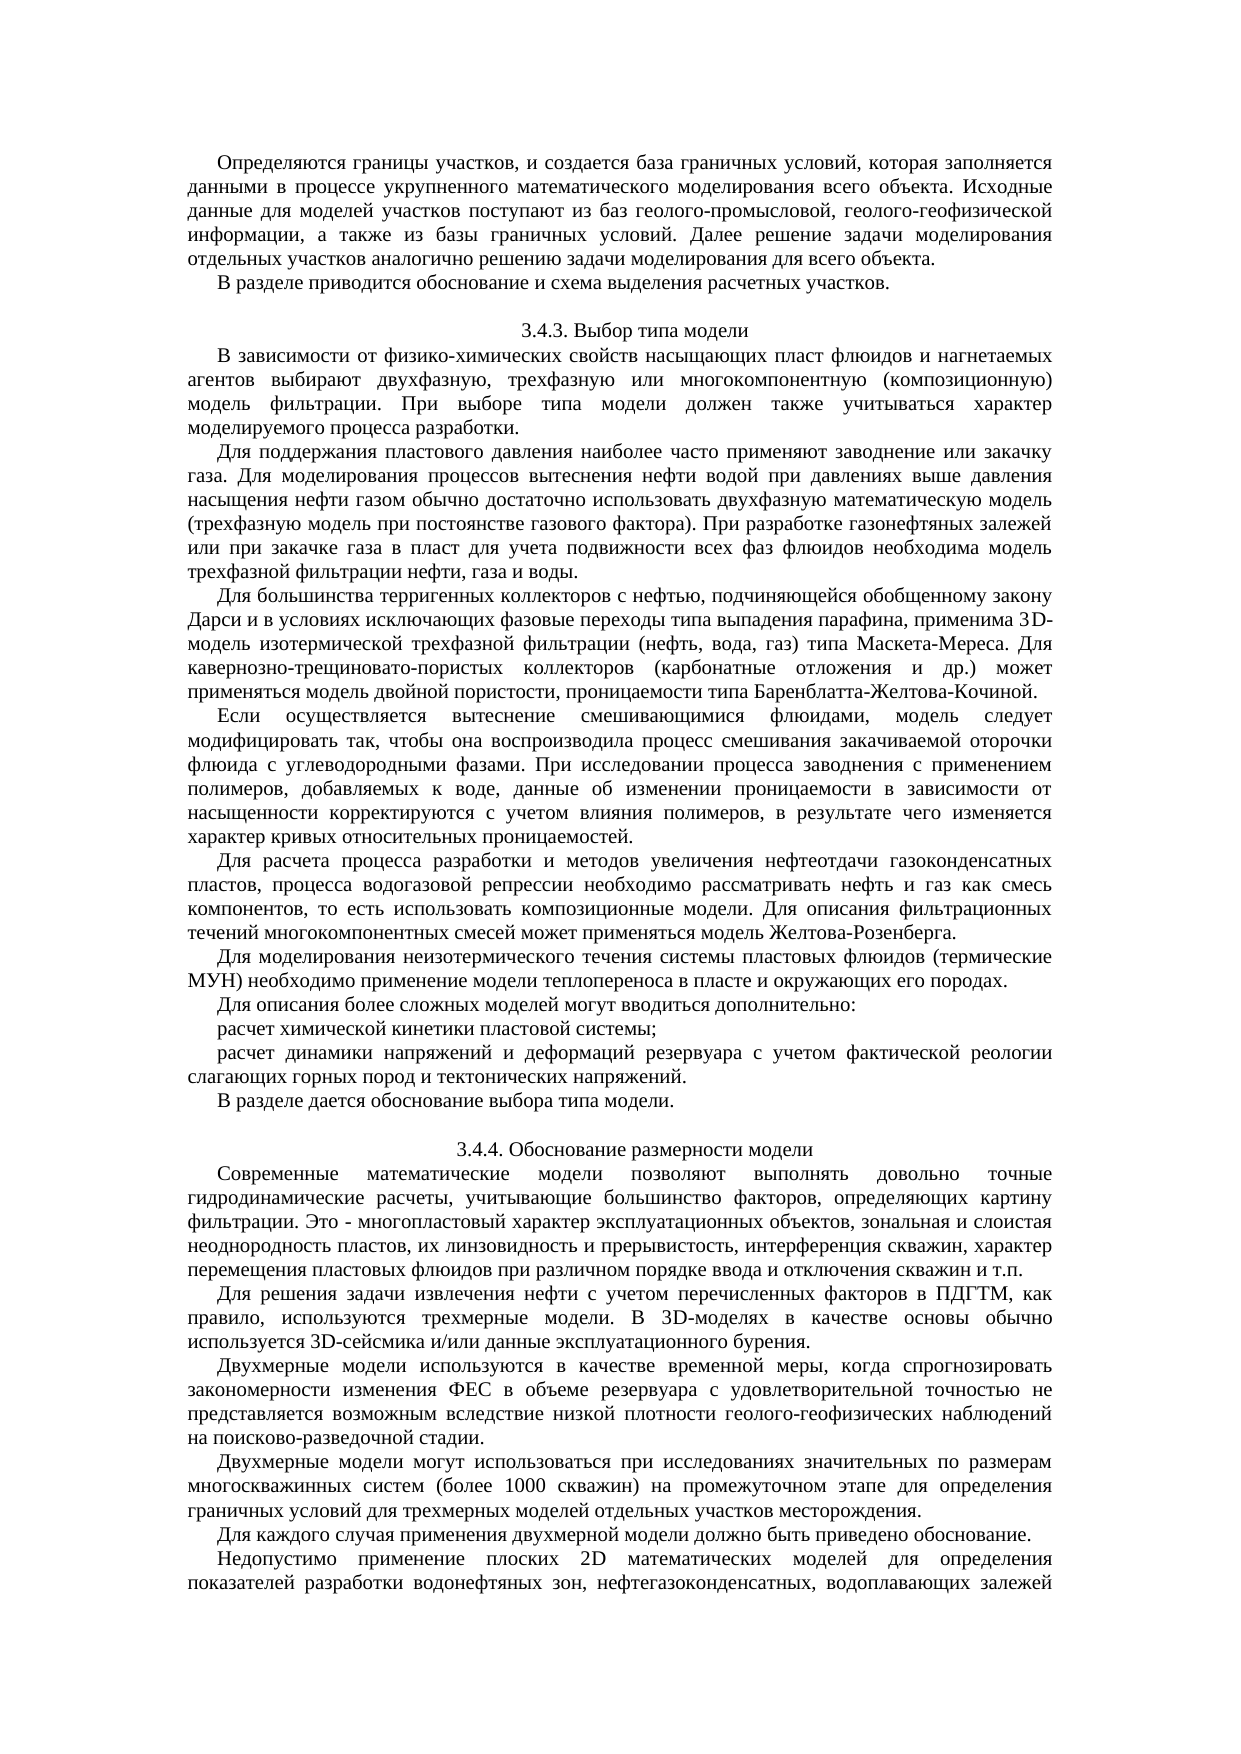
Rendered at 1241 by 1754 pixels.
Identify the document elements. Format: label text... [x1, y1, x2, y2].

text Для решения задачи извлечения нефти с учетом перечисленных факторов в ПДГТМ, как правило, используются трехмерные модели. В 3D-моделях в качестве основы обычно используется 3D-сейсмика и/или данные эксплуатационного бурения. [187, 1281, 1053, 1353]
text Для моделирования неизотермического течения системы пластовых флюидов (термические МУН) необходимо применение модели теплопереноса в пласте и окружающих его породах. [187, 944, 1053, 992]
text Двухмерные модели используются в качестве временной меры, когда спрогнозировать закономерности изменения ФЕС в объеме резервуара с удовлетворительной точностью не представляется возможным вследствие низкой плотности геолого-геофизических наблюдений на поисково-разведочной стадии. [187, 1353, 1053, 1449]
text расчет динамики напряжений и деформаций резервуара с учетом фактической реологии слагающих горных пород и тектонических напряжений. [187, 1040, 1053, 1088]
text Для поддержания пластового давления наиболее часто применяют заводнение или закачку газа. Для моделирования процессов вытеснения нефти водой при давлениях выше давления насыщения нефти газом обычно достаточно использовать двухфазную математическую модель (трехфазную модель при постоянстве газового фактора). При разработке газонефтяных залежей или при закачке газа в пласт для учета подвижности всех фаз флюидов необходима модель трехфазной фильтрации нефти, газа и воды. [187, 439, 1053, 583]
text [187, 1546, 1053, 1594]
text Определяются границы участков, и создается база граничных условий, которая заполняется данными в процессе укрупненного математического моделирования всего объекта. Исходные данные для моделей участков поступают из баз геолого-промысловой, геолого-геофизической информации, а также из базы граничных условий. Далее решение задачи моделирования отдельных участков аналогично решению задачи моделирования для всего объекта. [187, 150, 1053, 270]
text 3.4.3. Выбор типа модели [187, 318, 1053, 342]
text Для расчета процесса разработки и методов увеличения нефтеотдачи газоконденсатных пластов, процесса водогазовой репрессии необходимо рассматривать нефть и газ как смесь компонентов, то есть использовать композиционные модели. Для описания фильтрационных течений многокомпонентных смесей может применяться модель Желтова-Розенберга. [187, 848, 1053, 944]
text Если осуществляется вытеснение смешивающимися флюидами, модель следует модифицировать так, чтобы она воспроизводила процесс смешивания закачиваемой оторочки флюида с углеводородными фазами. При исследовании процесса заводнения с применением полимеров, добавляемых к воде, данные об изменении проницаемости в зависимости от насыщенности корректируются с учетом влияния полимеров, в результате чего изменяется характер кривых относительных проницаемостей. [187, 703, 1053, 848]
text Для описания более сложных моделей могут вводиться дополнительно: [187, 992, 1053, 1016]
text Современные математические модели позволяют выполнять довольно точные гидродинамические расчеты, учитывающие большинство факторов, определяющих картину фильтрации. Это - многопластовый характер эксплуатационных объектов, зональная и слоистая неоднородность пластов, их линзовидность и прерывистость, интерференция скважин, характер перемещения пластовых флюидов при различном порядке ввода и отключения скважин и т.п. [187, 1161, 1053, 1281]
text В разделе приводится обоснование и схема выделения расчетных участков. [187, 270, 1053, 294]
text 3.4.4. Обоснование размерности модели [187, 1137, 1053, 1161]
text В разделе дается обоснование выбора типа модели. [187, 1088, 1053, 1112]
text В зависимости от физико-химических свойств насыщающих пласт флюидов и нагнетаемых агентов выбирают двухфазную, трехфазную или многокомпонентную (композиционную) модель фильтрации. При выборе типа модели должен также учитываться характер моделируемого процесса разработки. [187, 342, 1053, 439]
text Двухмерные модели могут использоваться при исследованиях значительных по размерам многоскважинных систем (более 1000 скважин) на промежуточном этапе для определения граничных условий для трехмерных моделей отдельных участков месторождения. [187, 1449, 1053, 1522]
text расчет химической кинетики пластовой системы; [187, 1016, 1053, 1040]
text Для большинства терригенных коллекторов с нефтью, подчиняющейся обобщенному закону Дарси и в условиях исключающих фазовые переходы типа выпадения парафина, применима 3D-модель изотермической трехфазной фильтрации (нефть, вода, газ) типа Маскета-Мереса. Для кавернозно-трещиновато-пористых коллекторов (карбонатные отложения и др.) может применяться модель двойной пористости, проницаемости типа Баренблатта-Желтова-Кочиной. [187, 583, 1053, 703]
text Для каждого случая применения двухмерной модели должно быть приведено обоснование. [187, 1522, 1053, 1546]
